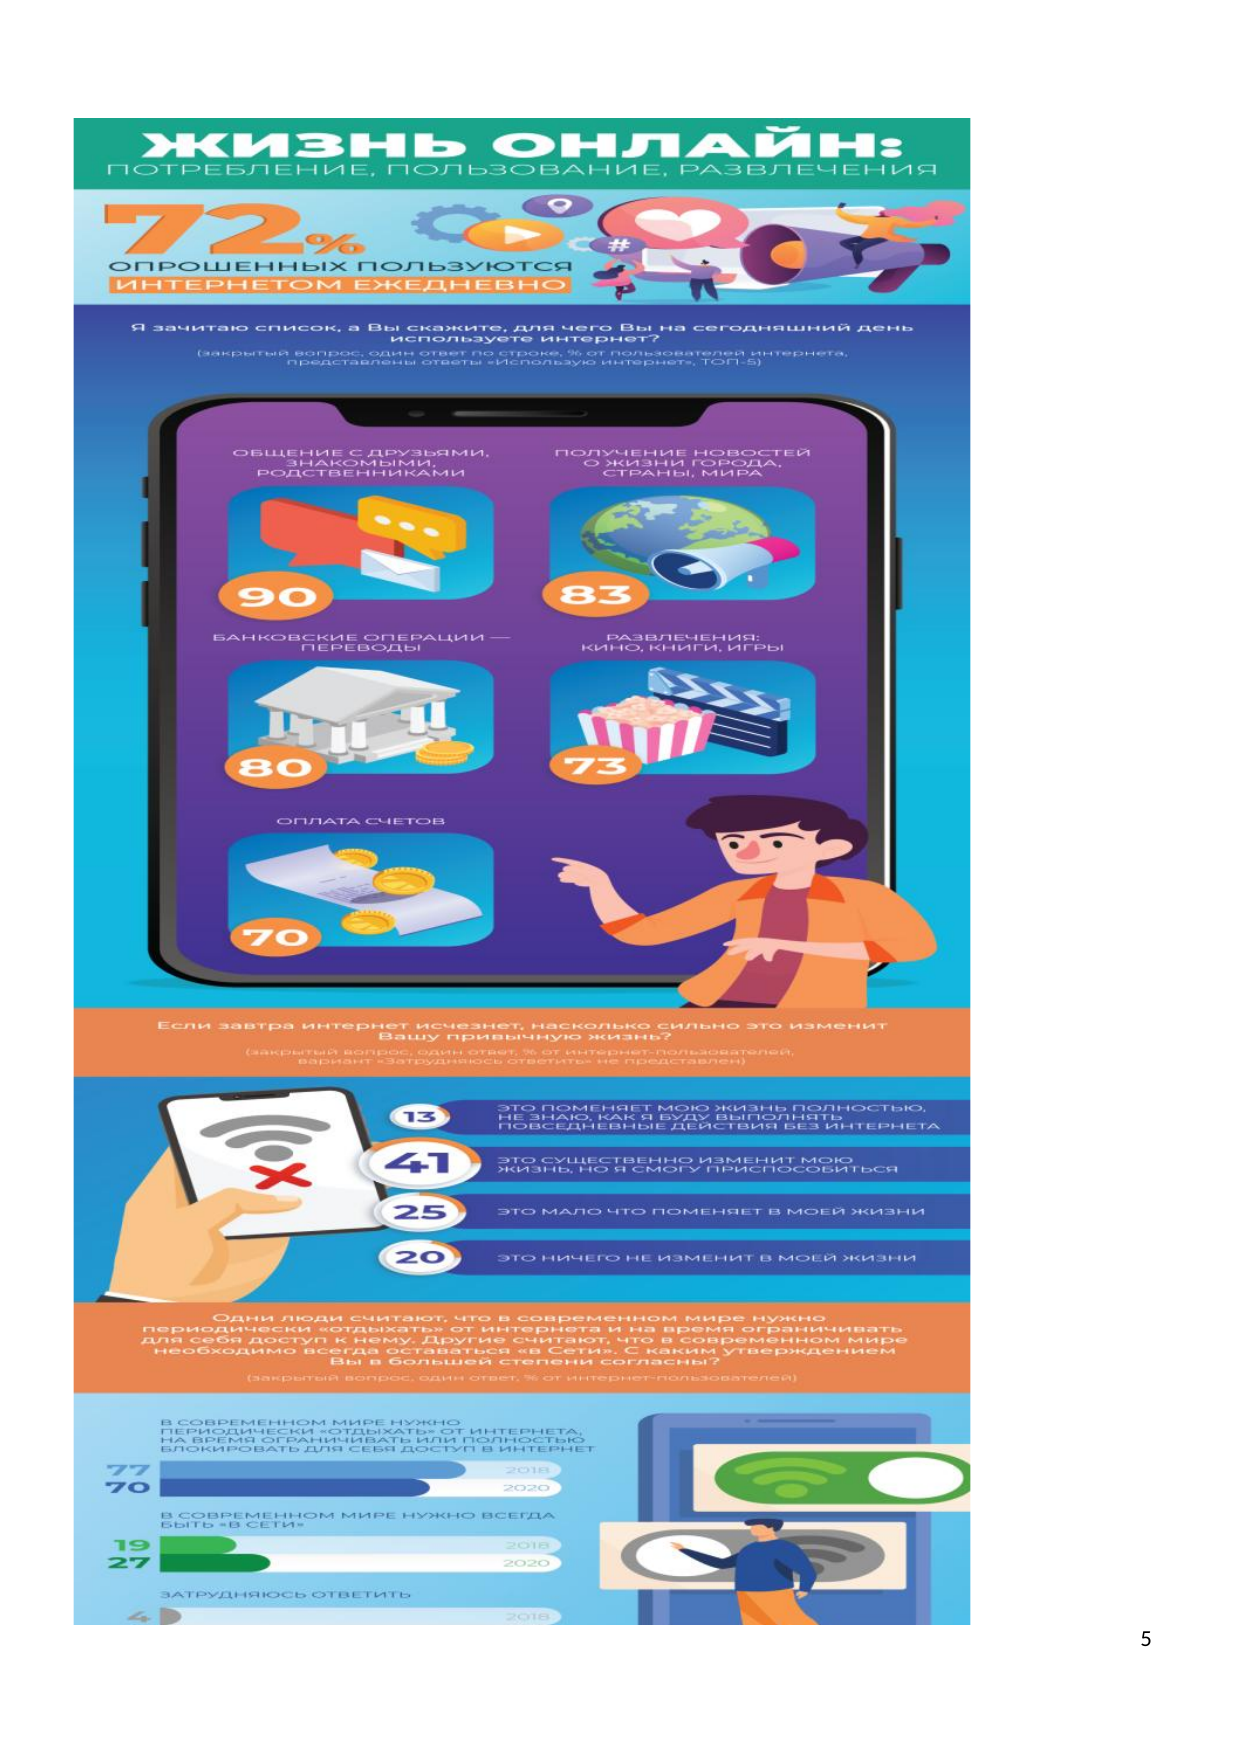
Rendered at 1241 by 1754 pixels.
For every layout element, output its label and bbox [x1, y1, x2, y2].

picture [73, 118, 971, 1625]
